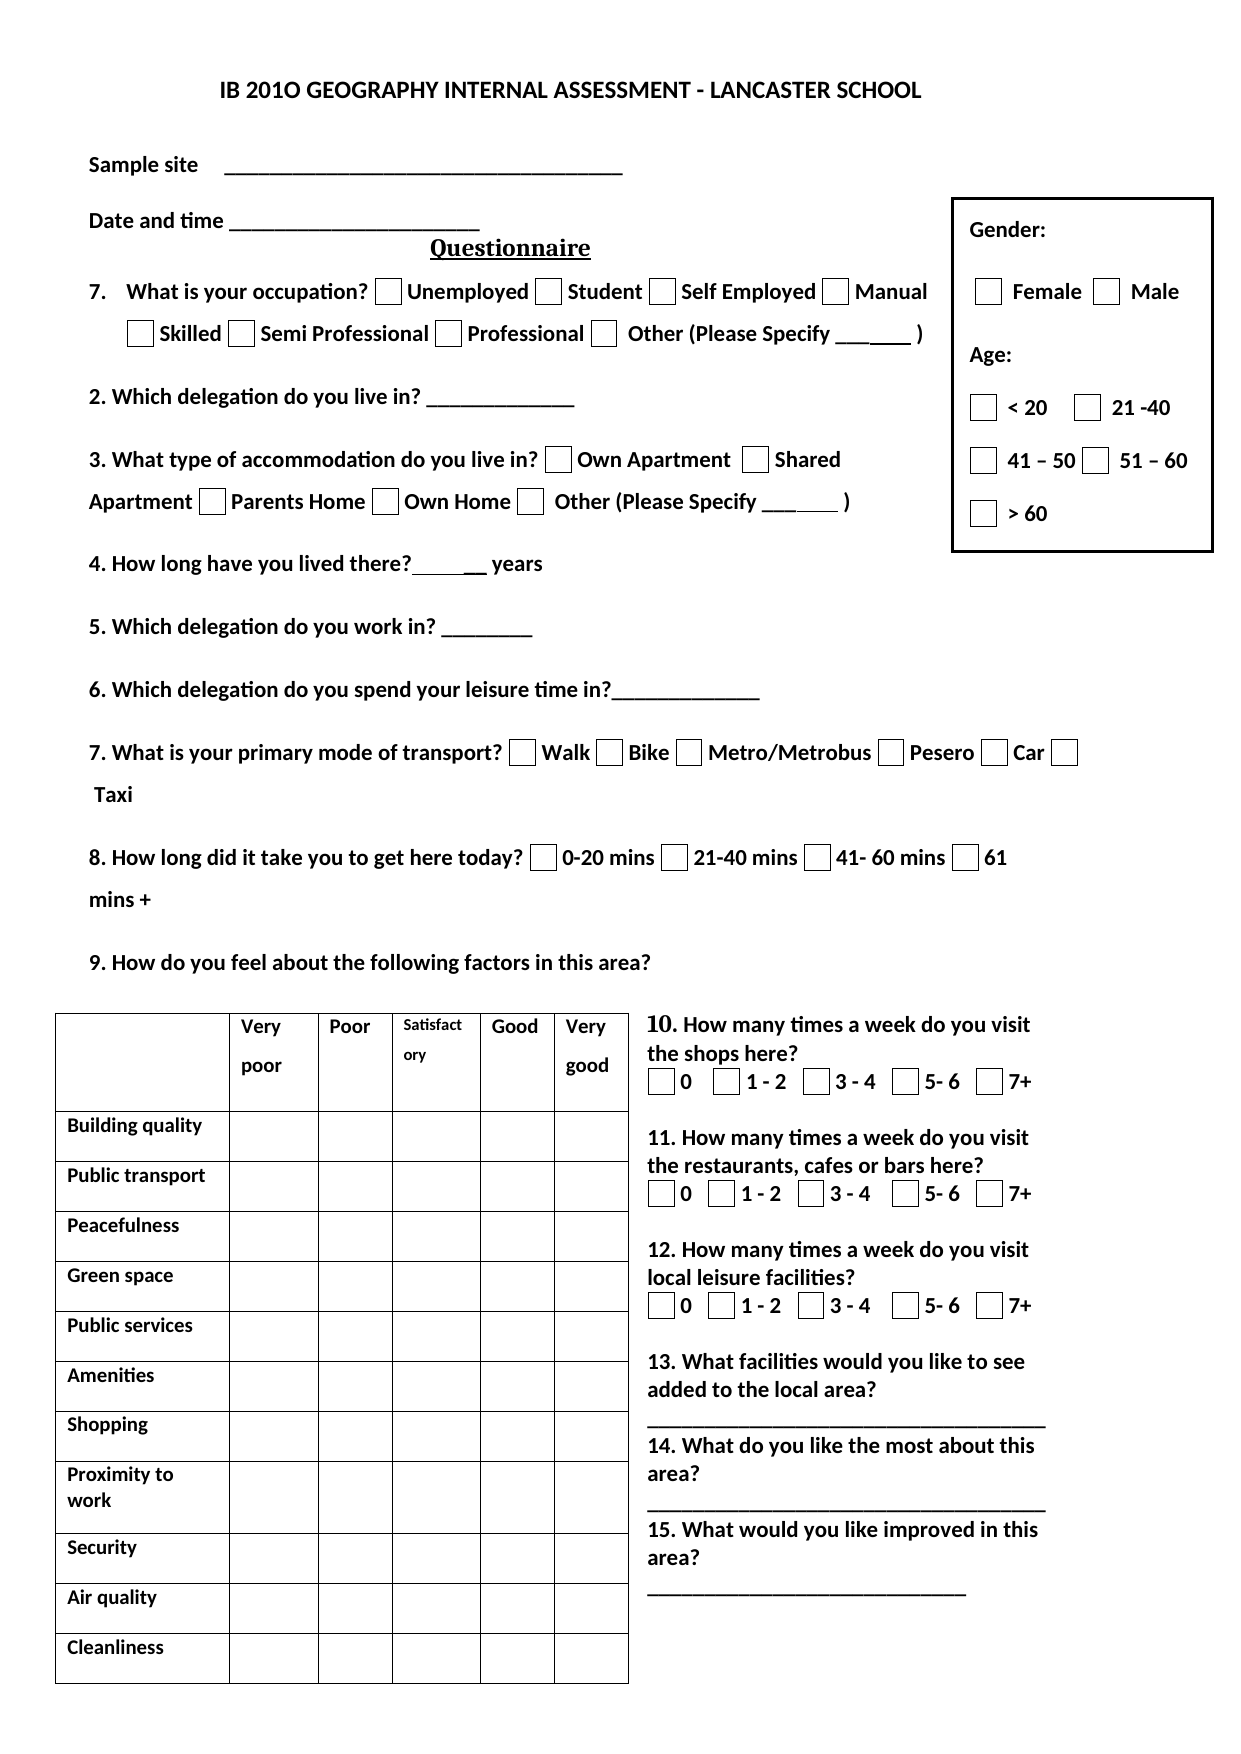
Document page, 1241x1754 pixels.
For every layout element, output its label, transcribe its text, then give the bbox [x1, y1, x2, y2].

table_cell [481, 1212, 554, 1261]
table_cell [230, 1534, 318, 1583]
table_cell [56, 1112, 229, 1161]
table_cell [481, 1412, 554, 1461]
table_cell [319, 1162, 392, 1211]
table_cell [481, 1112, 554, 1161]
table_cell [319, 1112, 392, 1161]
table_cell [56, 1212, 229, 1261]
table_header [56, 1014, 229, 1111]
text 12. How many times a week do you visit local leisure facilities? [629, 1235, 1053, 1291]
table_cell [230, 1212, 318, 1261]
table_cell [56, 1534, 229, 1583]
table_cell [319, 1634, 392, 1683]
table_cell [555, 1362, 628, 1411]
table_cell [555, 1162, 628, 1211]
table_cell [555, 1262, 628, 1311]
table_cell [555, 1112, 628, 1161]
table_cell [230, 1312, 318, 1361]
text Questionnaire [89, 234, 951, 263]
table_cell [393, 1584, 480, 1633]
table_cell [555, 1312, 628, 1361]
list 3. What type of accommodation do you live in? Own Apartment Shared Apartment Parents Home Own Home Other (Please Specify ___ ) [89, 445, 951, 515]
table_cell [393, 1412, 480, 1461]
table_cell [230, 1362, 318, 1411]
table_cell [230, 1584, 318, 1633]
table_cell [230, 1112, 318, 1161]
text 10. How many times a week do you visit the shops here? [89, 1010, 1053, 1067]
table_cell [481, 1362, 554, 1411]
text 14. What do you like the most about this area? [629, 1431, 1053, 1487]
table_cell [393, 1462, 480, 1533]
text Questionnaire [954, 234, 1053, 263]
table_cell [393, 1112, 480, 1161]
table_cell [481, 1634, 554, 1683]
text ___________________________________ [629, 1403, 1053, 1431]
list 2. Which delegation do you live in? _____________ [89, 382, 951, 410]
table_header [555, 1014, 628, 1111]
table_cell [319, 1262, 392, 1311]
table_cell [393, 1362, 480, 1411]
list 4. How long have you lived there? __ years [89, 549, 1053, 578]
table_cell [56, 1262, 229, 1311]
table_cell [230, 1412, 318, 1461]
text Date and time ______________________ [89, 206, 951, 234]
text 0 1 - 2 3 - 4 5- 6 7+ [629, 1067, 1053, 1095]
list 5. Which delegation do you work in? ________ [89, 612, 1053, 640]
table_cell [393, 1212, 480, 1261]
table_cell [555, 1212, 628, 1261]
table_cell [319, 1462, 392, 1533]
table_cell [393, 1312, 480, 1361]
text 15. What would you like improved in this area? [629, 1516, 1053, 1572]
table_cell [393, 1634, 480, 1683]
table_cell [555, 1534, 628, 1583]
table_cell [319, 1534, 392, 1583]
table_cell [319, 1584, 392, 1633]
text 0 1 - 2 3 - 4 5- 6 7+ [629, 1291, 1053, 1319]
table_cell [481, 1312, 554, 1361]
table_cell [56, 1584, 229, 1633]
list 9. How do you feel about the following factors in this area? [89, 948, 1053, 976]
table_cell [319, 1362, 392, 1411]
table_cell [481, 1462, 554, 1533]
text 0 1 - 2 3 - 4 5- 6 7+ [629, 1179, 1053, 1207]
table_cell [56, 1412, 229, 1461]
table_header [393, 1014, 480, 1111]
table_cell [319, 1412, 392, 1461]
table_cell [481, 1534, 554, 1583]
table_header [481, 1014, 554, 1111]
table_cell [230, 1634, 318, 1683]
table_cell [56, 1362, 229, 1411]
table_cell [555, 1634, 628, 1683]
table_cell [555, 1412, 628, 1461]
list What is your occupation? Unemployed Student Self Employed Manual Skilled Semi Professional Professional Other (Please Specify ___ ) [89, 277, 951, 347]
text ____________________________ [629, 1572, 1053, 1599]
list 8. How long did it take you to get here today? 0-20 mins 21-40 mins 41- 60 mins 61 mins + [89, 843, 1053, 913]
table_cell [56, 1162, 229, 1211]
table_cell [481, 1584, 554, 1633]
text ___________________________________ [629, 1487, 1053, 1516]
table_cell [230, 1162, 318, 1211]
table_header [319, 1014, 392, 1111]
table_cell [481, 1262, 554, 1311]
list 7. What is your primary mode of transport? Walk Bike Metro/Metrobus Pesero Car Taxi [89, 738, 1053, 808]
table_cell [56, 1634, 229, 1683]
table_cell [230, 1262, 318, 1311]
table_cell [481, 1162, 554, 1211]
text 13. What facilities would you like to see added to the local area? [629, 1347, 1053, 1403]
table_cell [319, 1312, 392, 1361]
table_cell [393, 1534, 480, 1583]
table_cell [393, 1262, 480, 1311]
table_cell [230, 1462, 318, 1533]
text Date and time ______________________ [954, 206, 1053, 234]
list 6. Which delegation do you spend your leisure time in?_____________ [89, 675, 1053, 703]
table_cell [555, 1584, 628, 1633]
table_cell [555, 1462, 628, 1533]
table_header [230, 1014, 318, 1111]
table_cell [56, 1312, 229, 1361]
text Sample site ___________________________________ [89, 150, 1053, 178]
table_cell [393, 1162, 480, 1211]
text 11. How many times a week do you visit the restaurants, cafes or bars here? [629, 1123, 1053, 1179]
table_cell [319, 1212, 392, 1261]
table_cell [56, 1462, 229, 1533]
